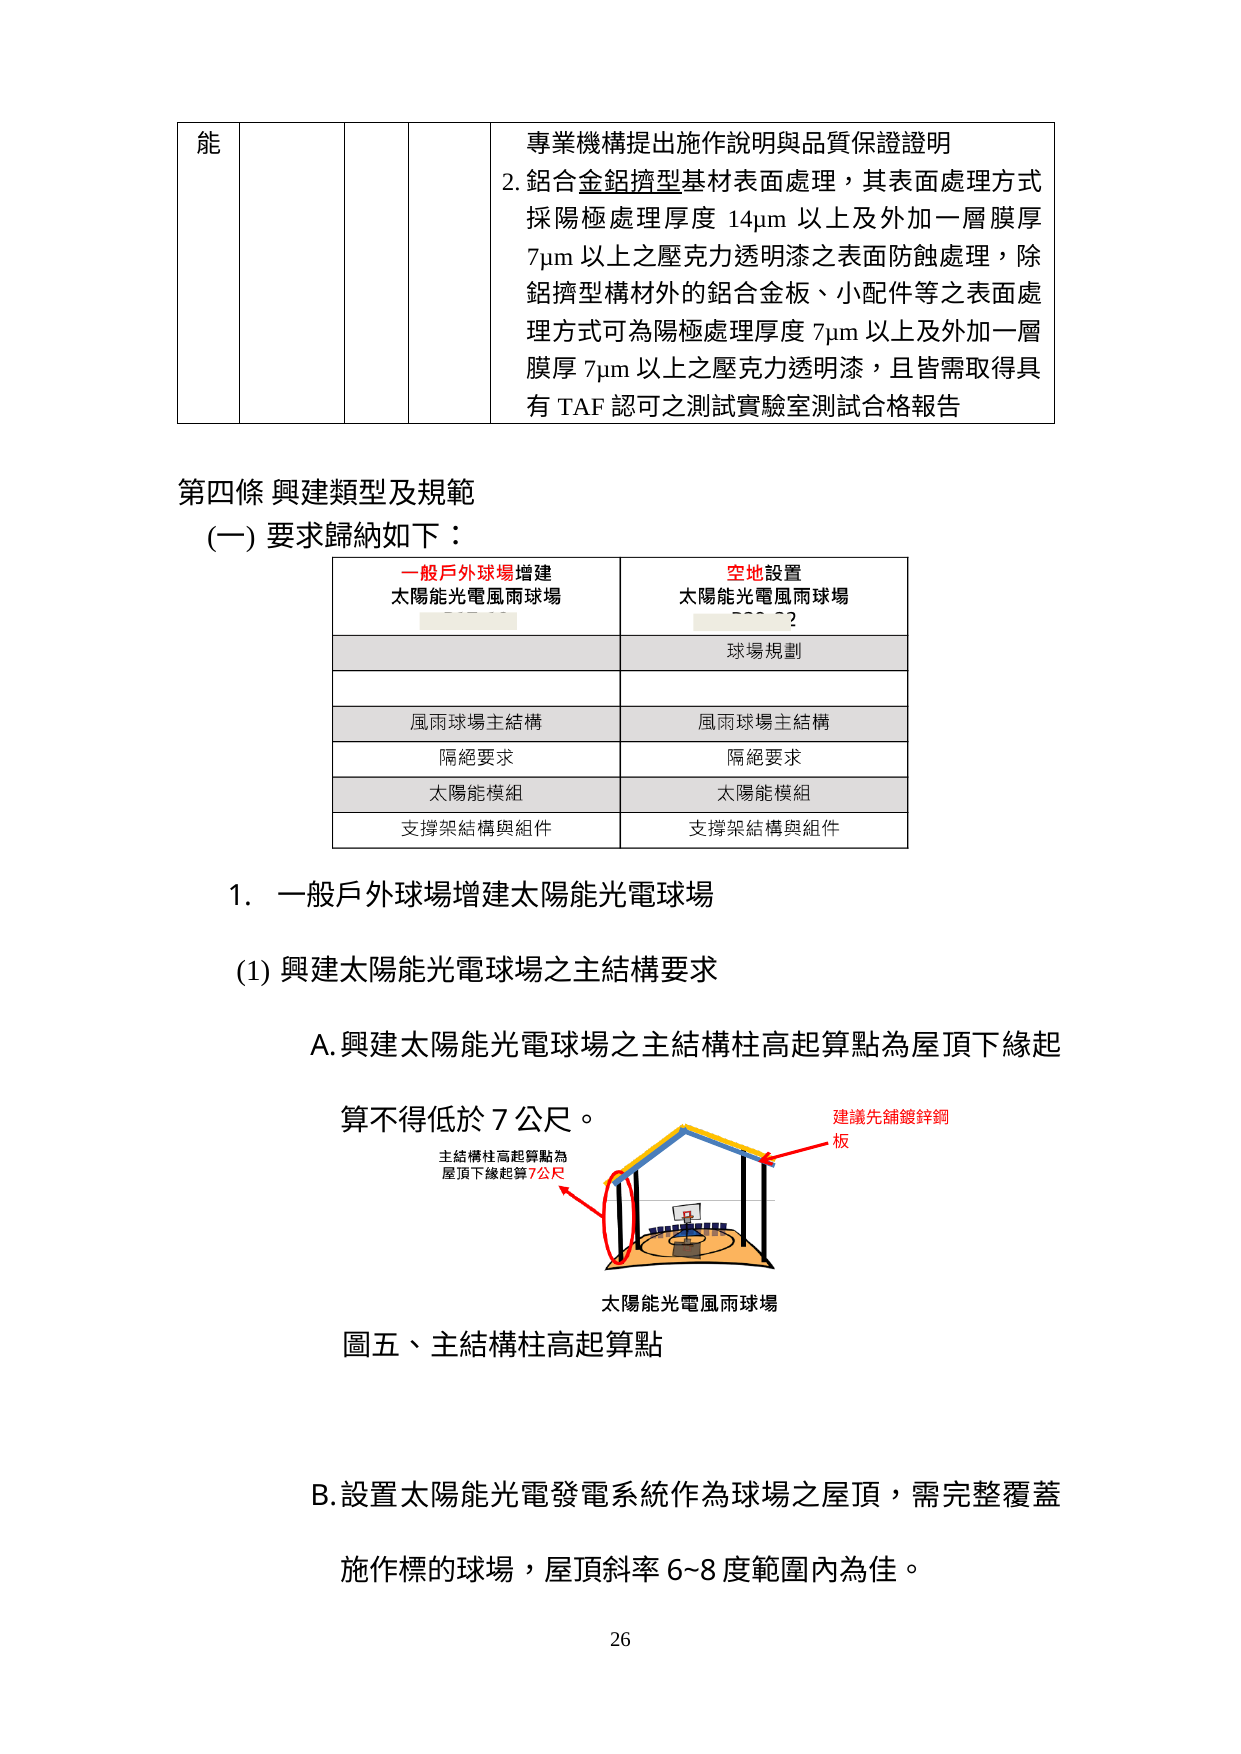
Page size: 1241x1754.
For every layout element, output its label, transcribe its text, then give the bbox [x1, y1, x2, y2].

list 要求歸納如下： [207, 512, 1063, 556]
text 第四條 興建類型及規範 [177, 468, 1063, 512]
picture [331, 555, 909, 851]
table_cell [409, 123, 490, 423]
picture [429, 1123, 790, 1327]
list 一般戶外球場增建太陽能光電球場 [227, 856, 1063, 931]
table_cell V [345, 123, 408, 423]
list 興建太陽能光電球場之主結構柱高起算點為屋頂下緣起算不得低於7公尺。 [310, 1006, 1063, 1156]
text 圖五、主結構柱高起算點 [177, 1306, 663, 1381]
list 設置太陽能光電發電系統作為球場之屋頂，需完整覆蓋施作標的球場，屋頂斜率6~8度範圍內為佳。 [310, 1456, 1063, 1606]
list 興建太陽能光電球場之主結構要求 [236, 931, 1063, 1006]
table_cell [491, 123, 1054, 423]
